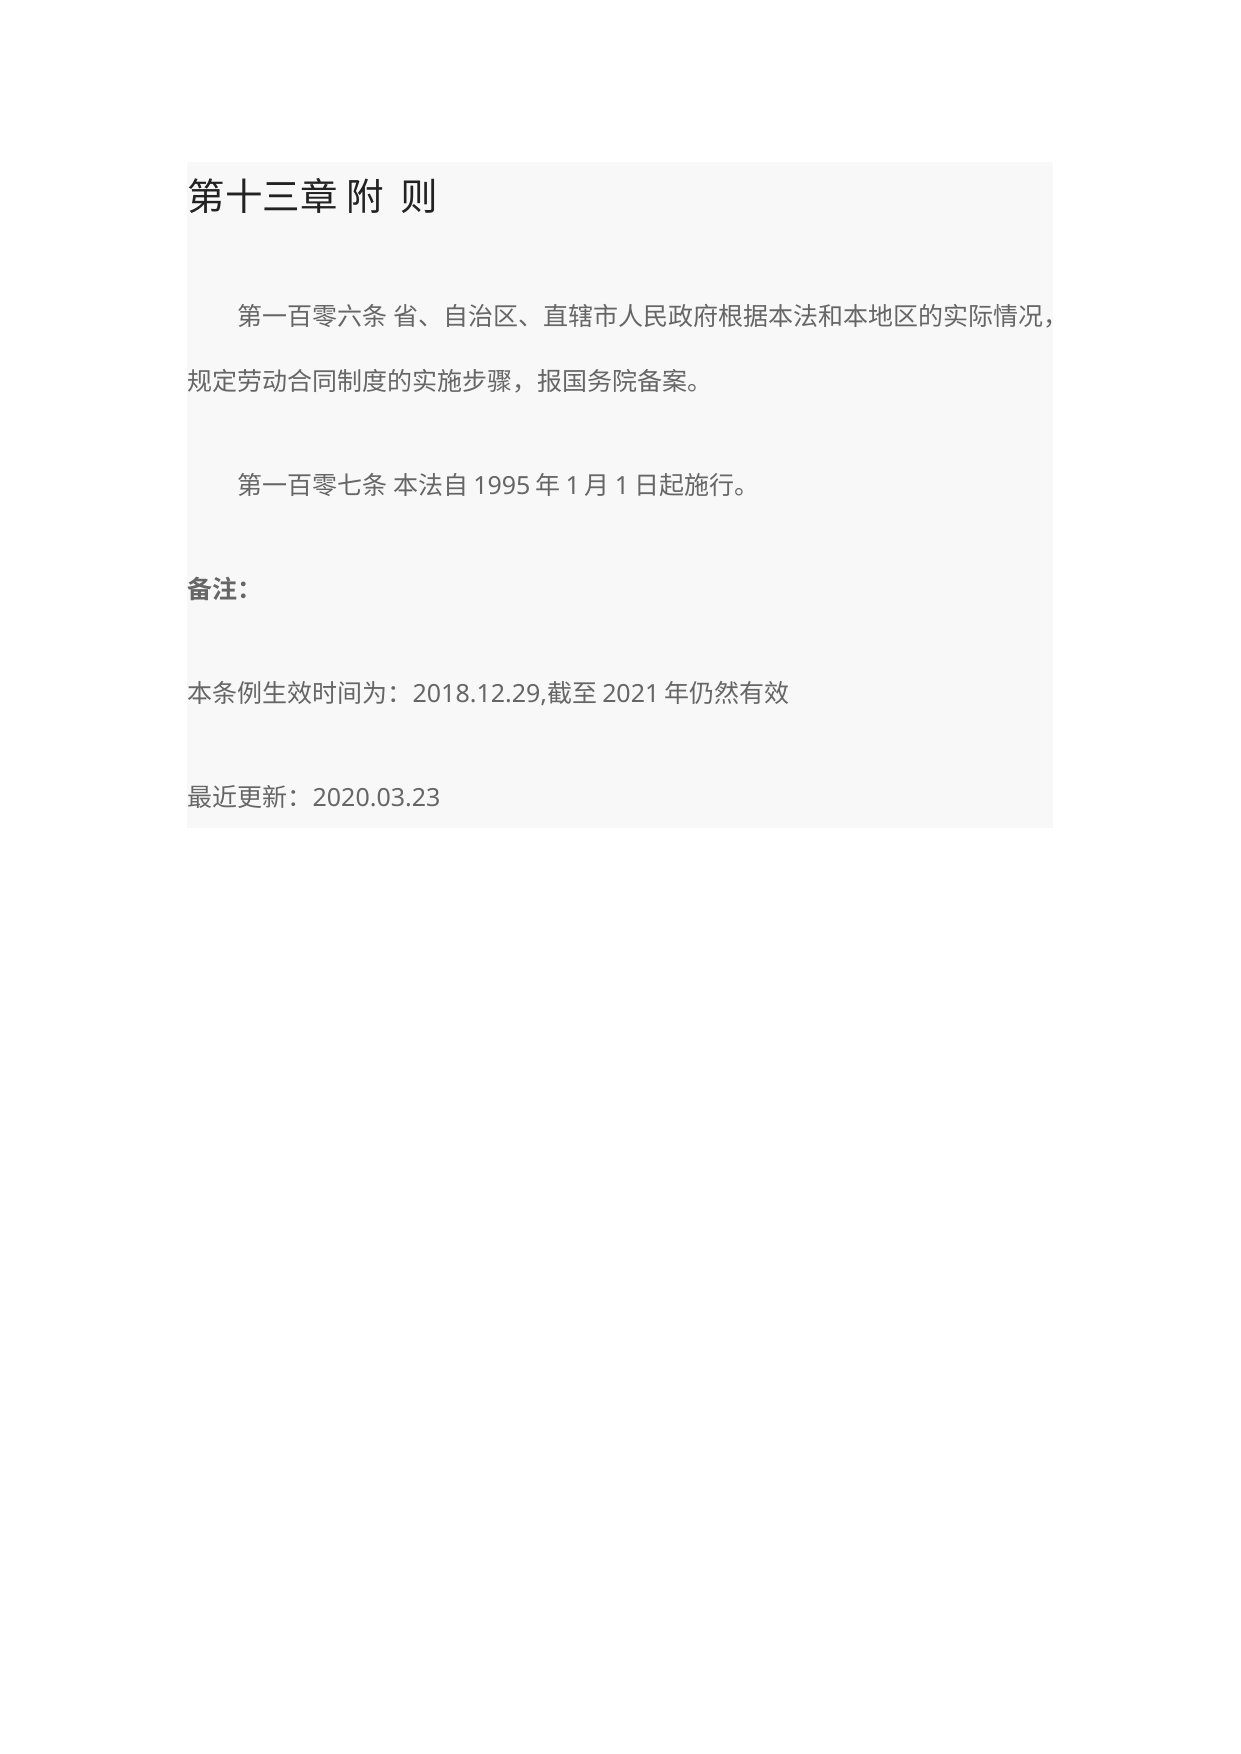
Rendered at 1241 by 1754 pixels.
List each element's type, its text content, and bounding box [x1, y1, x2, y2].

subtitle 第十三章 附 则 [187, 162, 1053, 227]
text 第一百零七条 本法自1995年1月1日起施行。 [187, 451, 1053, 516]
text 备注： [187, 555, 1053, 620]
text 本条例生效时间为：2018.12.29,截至2021年仍然有效 [187, 659, 1053, 724]
text 第一百零六条 省、自治区、直辖市人民政府根据本法和本地区的实际情况，规定劳动合同制度的实施步骤，报国务院备案。 [187, 282, 1053, 412]
text 最近更新：2020.03.23 [187, 763, 1053, 828]
